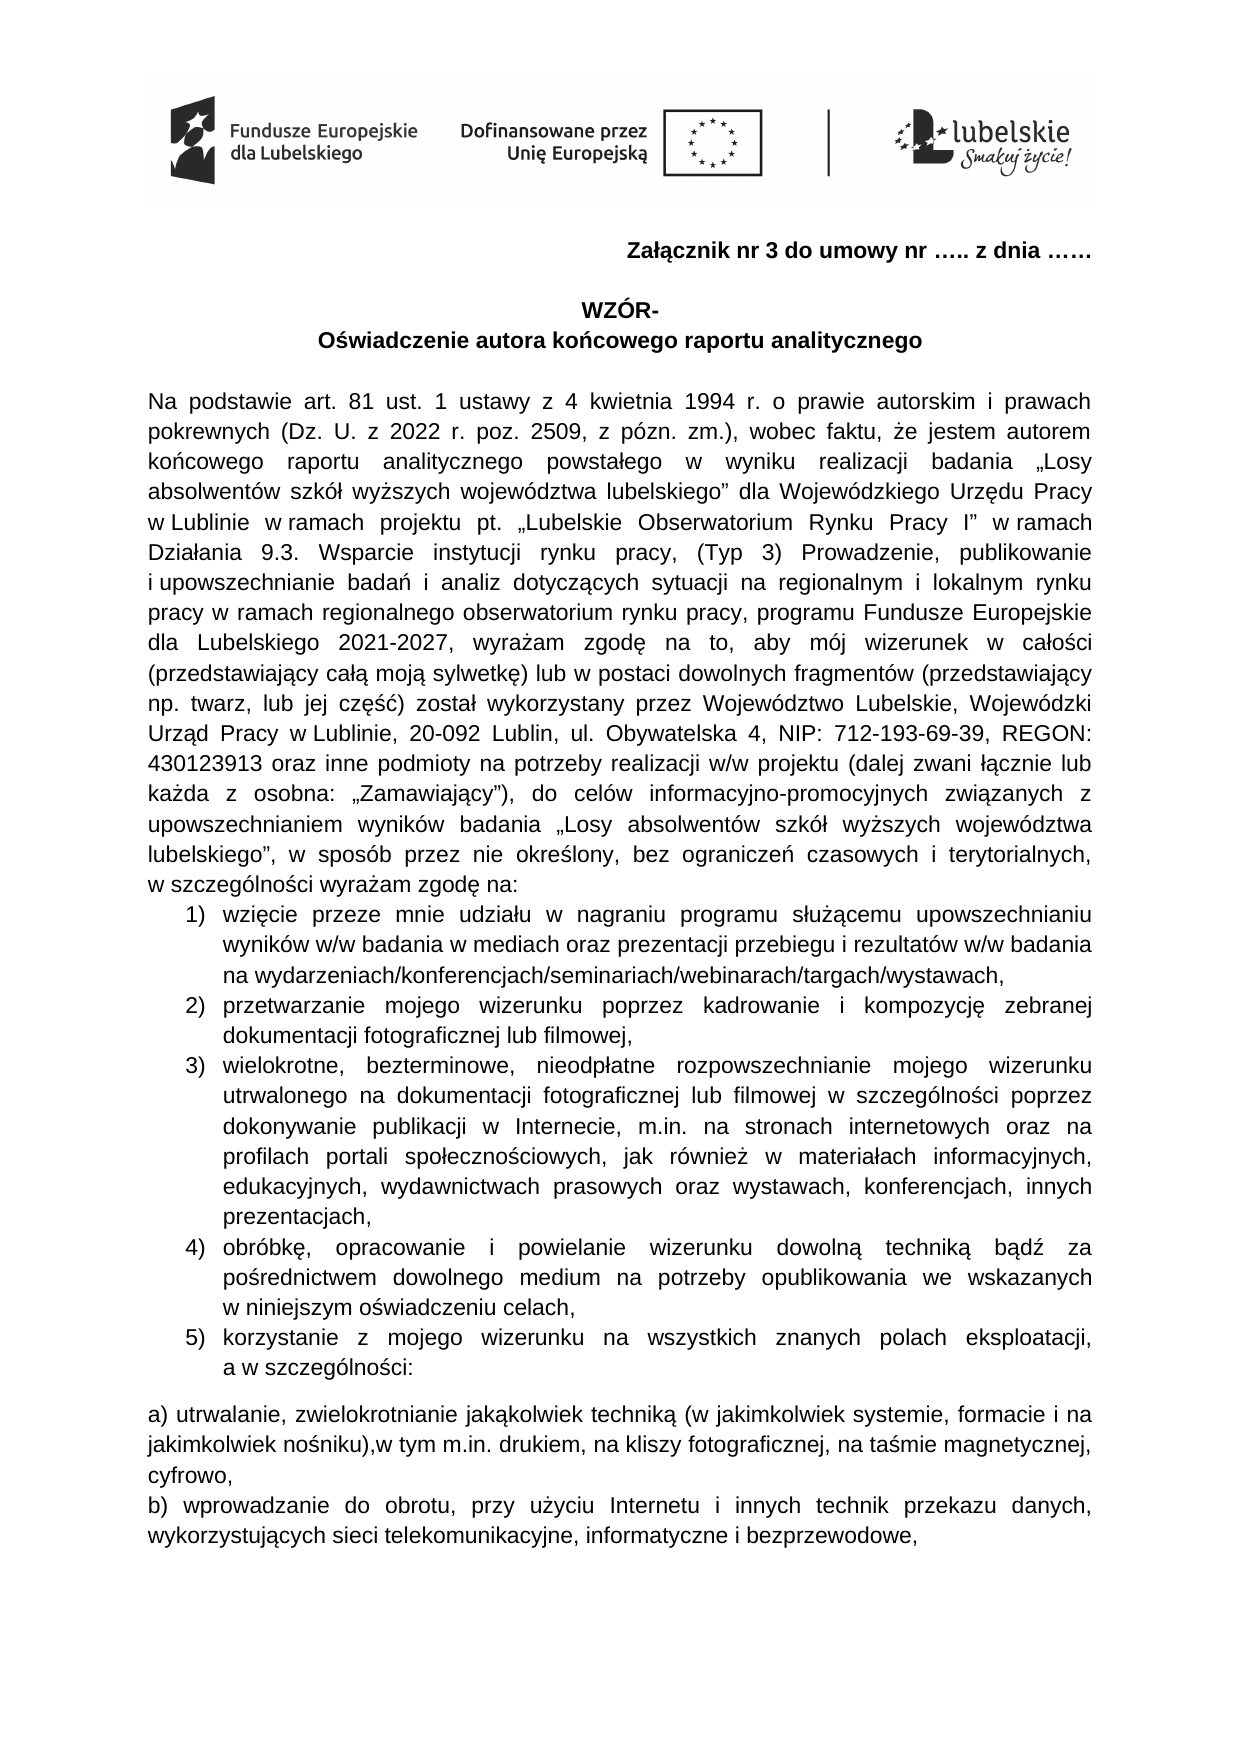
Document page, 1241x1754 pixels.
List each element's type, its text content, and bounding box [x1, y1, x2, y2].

list wielokrotne, bezterminowe, nieodpłatne rozpowszechnianie mojego wizerunku utrwalonego na dokumentacji fotograficznej lub filmowej w szczególności poprzez dokonywanie publikacji w Internecie, m.in. na stronach internetowych oraz na profilach portali społecznościowych, jak również w materiałach informacyjnych, edukacyjnych, wydawnictwach prasowych oraz wystawach, konferencjach, innych prezentacjach, [185, 1052, 1093, 1230]
text Oświadczenie autora końcowego raportu analitycznego [148, 327, 1093, 354]
list korzystanie z mojego wizerunku na wszystkich znanych polach eksploatacji, a w szczególności: [185, 1324, 1093, 1381]
text Na podstawie art. 81 ust. 1 ustawy z 4 kwietnia 1994 r. o prawie autorskim i prawach pokrewnych (Dz. U. z 2022 r. poz. 2509, z pózn. zm.), wobec faktu, że jestem autorem końcowego raportu analitycznego powstałego w wyniku realizacji badania „Losy absolwentów szkół wyższych województwa lubelskiego” dla Wojewódzkiego Urzędu Pracy w Lublinie w ramach projektu pt. „Lubelskie Obserwatorium Rynku Pracy I” w ramach Działania 9.3. Wsparcie instytucji rynku pracy, (Typ 3) Prowadzenie, publikowanie i upowszechnianie badań i analiz dotyczących sytuacji na regionalnym i lokalnym rynku pracy w ramach regionalnego obserwatorium rynku pracy, programu Fundusze Europejskie dla Lubelskiego 2021-2027, wyrażam zgodę na to, aby mój wizerunek w całości (przedstawiający całą moją sylwetkę) lub w postaci dowolnych fragmentów (przedstawiający np. twarz, lub jej część) został wykorzystany przez Województwo Lubelskie, Wojewódzki Urząd Pracy w Lublinie, 20-092 Lublin, ul. Obywatelska 4, NIP: 712-193-69-39, REGON: 430123913 oraz inne podmioty na potrzeby realizacji w/w projektu (dalej zwani łącznie lub każda z osobna: „Zamawiający”), do celów informacyjno-promocyjnych związanych z upowszechnianiem wyników badania „Losy absolwentów szkół wyższych województwa lubelskiego”, w sposób przez nie określony, bez ograniczeń czasowych i terytorialnych, w szczególności wyrażam zgodę na: [148, 388, 1093, 897]
text a) utrwalanie, zwielokrotnianie jakąkolwiek techniką (w jakimkolwiek systemie, formacie i na jakimkolwiek nośniku),w tym m.in. drukiem, na kliszy fotograficznej, na taśmie magnetycznej, cyfrowo, [148, 1401, 1093, 1488]
text Załącznik nr 3 do umowy nr ….. z dnia …… [148, 237, 1093, 263]
list wzięcie przeze mnie udziału w nagraniu programu służącemu upowszechnianiu wyników w/w badania w mediach oraz prezentacji przebiegu i rezultatów w/w badania na wydarzeniach/konferencjach/seminariach/webinarach/targach/wystawach, [185, 901, 1093, 988]
list przetwarzanie mojego wizerunku poprzez kadrowanie i kompozycję zebranej dokumentacji fotograficznej lub filmowej, [185, 992, 1093, 1048]
text WZÓR- [148, 297, 1093, 323]
text b) wprowadzanie do obrotu, przy użyciu Internetu i innych technik przekazu danych, wykorzystujących sieci telekomunikacyjne, informatyczne i bezprzewodowe, [148, 1492, 1093, 1548]
list obróbkę, opracowanie i powielanie wizerunku dowolną techniką bądź za pośrednictwem dowolnego medium na potrzeby opublikowania we wskazanych w niniejszym oświadczeniu celach, [185, 1233, 1093, 1320]
picture [147, 73, 1093, 207]
